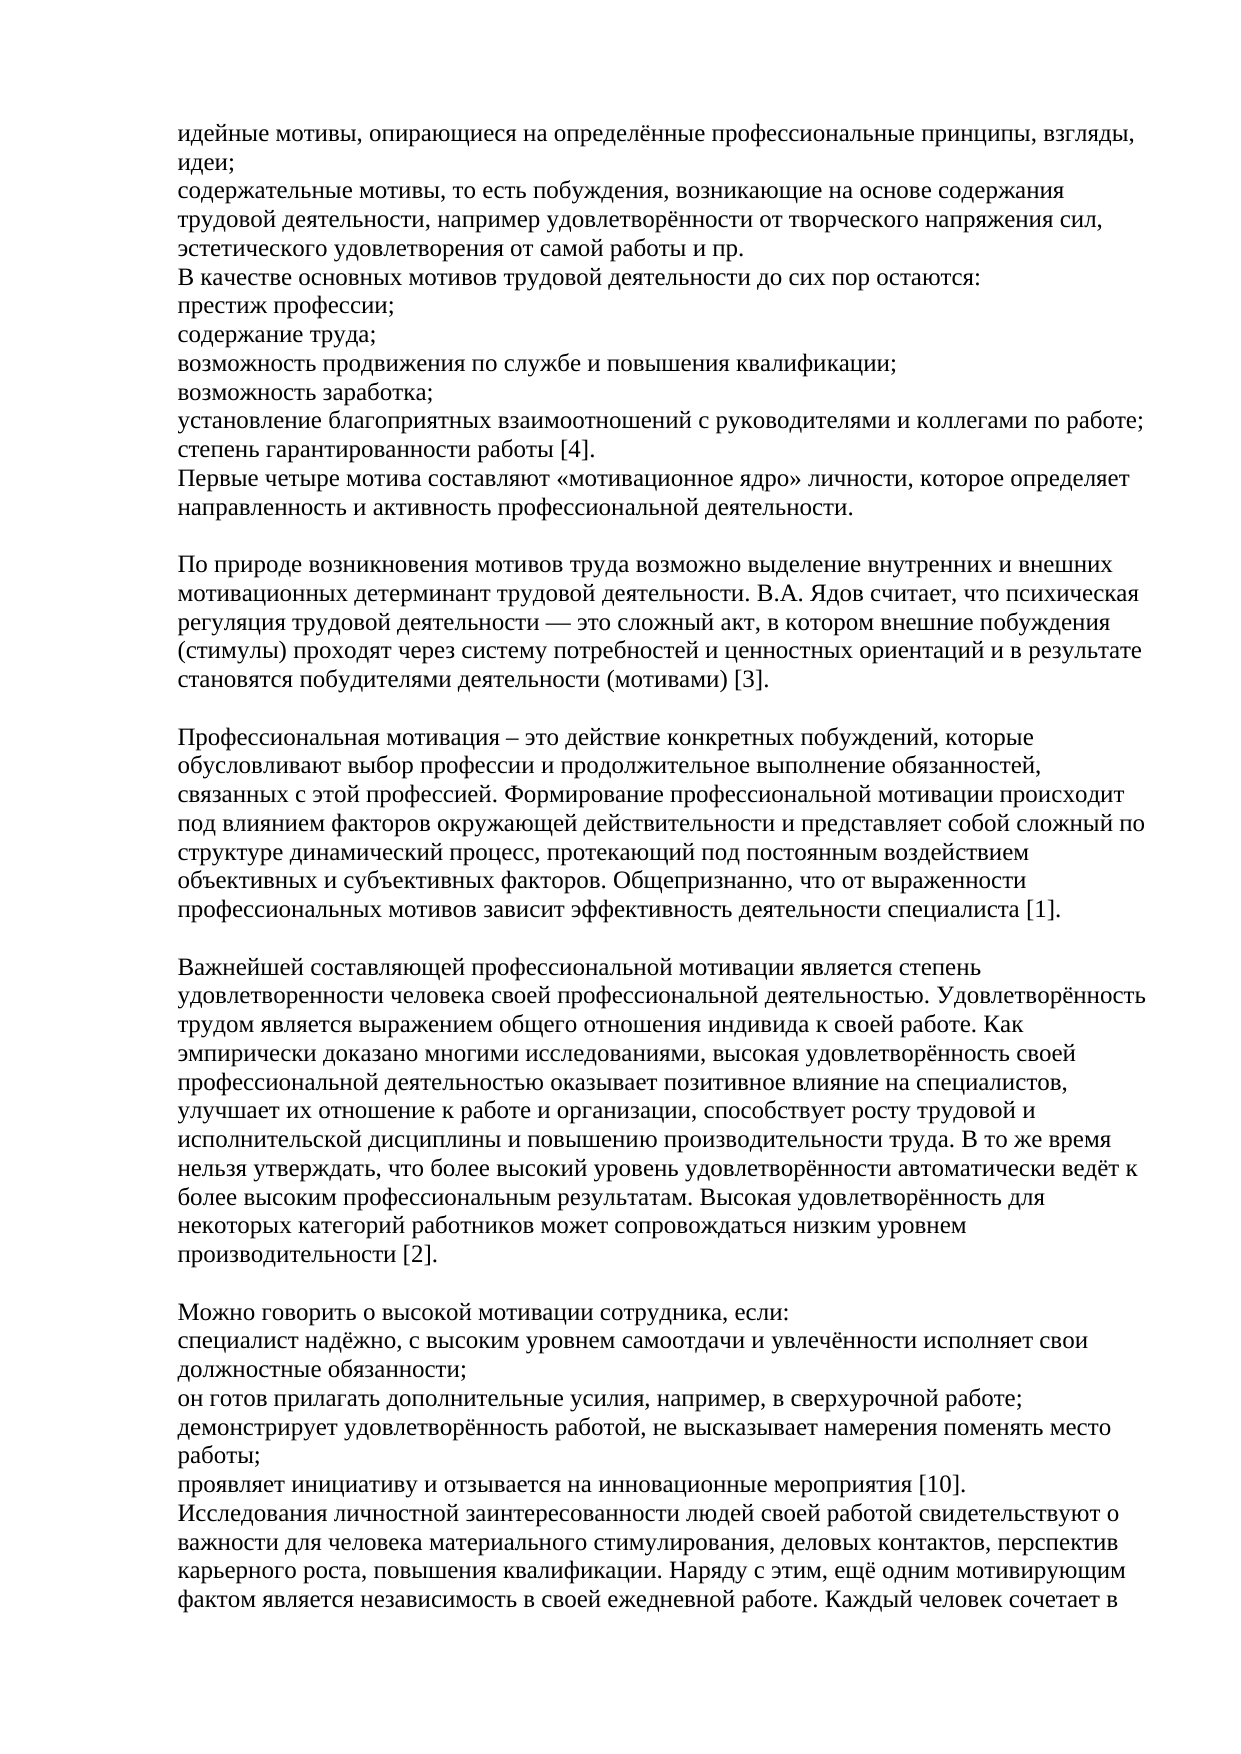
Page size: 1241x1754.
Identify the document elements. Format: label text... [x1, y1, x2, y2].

text содержательные мотивы, то есть побуждения, возникающие на основе содержания трудовой деятельности, например удовлетворённости от творческого напряжения сил, эстетического удовлетворения от самой работы и пр. [177, 176, 1152, 262]
text демонстрирует удовлетворённость работой, не высказывает намерения поменять место работы; [177, 1412, 1152, 1469]
text Важнейшей составляющей профессиональной мотивации является степень удовлетворенности человека своей профессиональной деятельностью. Удовлетворённость трудом является выражением общего отношения индивида к своей работе. Как эмпирически доказано многими исследованиями, высокая удовлетворённость своей профессиональной деятельностью оказывает позитивное влияние на специалистов, улучшает их отношение к работе и организации, способствует росту трудовой и исполнительской дисциплины и повышению производительности труда. В то же время нельзя утверждать, что более высокий уровень удовлетворённости автоматически ведёт к более высоким профессиональным результатам. Высокая удовлетворённость для некоторых категорий работников может сопровождаться низким уровнем производительности [2]. [177, 952, 1152, 1268]
text специалист надёжно, с высоким уровнем самоотдачи и увлечённости исполняет свои должностные обязанности; [177, 1326, 1152, 1383]
text Профессиональная мотивация – это действие конкретных побуждений, которые обусловливают выбор профессии и продолжительное выполнение обязанностей, связанных с этой профессией. Формирование профессиональной мотивации происходит под влиянием факторов окружающей действительности и представляет собой сложный по структуре динамический процесс, протекающий под постоянным воздействием объективных и субъективных факторов. Общепризнанно, что от выраженности профессиональных мотивов зависит эффективность деятельности специалиста [1]. [177, 722, 1152, 923]
text возможность заработка; [177, 377, 1152, 406]
text установление благоприятных взаимоотношений с руководителями и коллегами по работе; [177, 406, 1152, 434]
text Первые четыре мотива составляют «мотивационное ядро» личности, которое определяет направленность и активность профессиональной деятельности. [177, 463, 1152, 521]
text По природе возникновения мотивов труда возможно выделение внутренних и внешних мотивационных детерминант трудовой деятельности. В.А. Ядов считает, что психическая регуляция трудовой деятельности — это сложный акт, в котором внешние побуждения (стимулы) проходят через систему потребностей и ценностных ориентаций и в результате становятся побудителями деятельности (мотивами) [3]. [177, 549, 1152, 693]
text проявляет инициативу и отзывается на инновационные мероприятия [10]. [177, 1469, 1152, 1498]
text идейные мотивы, опирающиеся на определённые профессиональные принципы, взгляды, идеи; [177, 118, 1152, 176]
text В качестве основных мотивов трудовой деятельности до сих пор остаются: [177, 262, 1152, 291]
text содержание труда; [177, 319, 1152, 348]
text возможность продвижения по службе и повышения квалификации; [177, 348, 1152, 377]
text престиж профессии; [177, 291, 1152, 319]
text он готов прилагать дополнительные усилия, например, в сверхурочной работе; [177, 1383, 1152, 1412]
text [177, 1498, 1152, 1613]
text степень гарантированности работы [4]. [177, 434, 1152, 463]
text Можно говорить о высокой мотивации сотрудника, если: [177, 1297, 1152, 1326]
